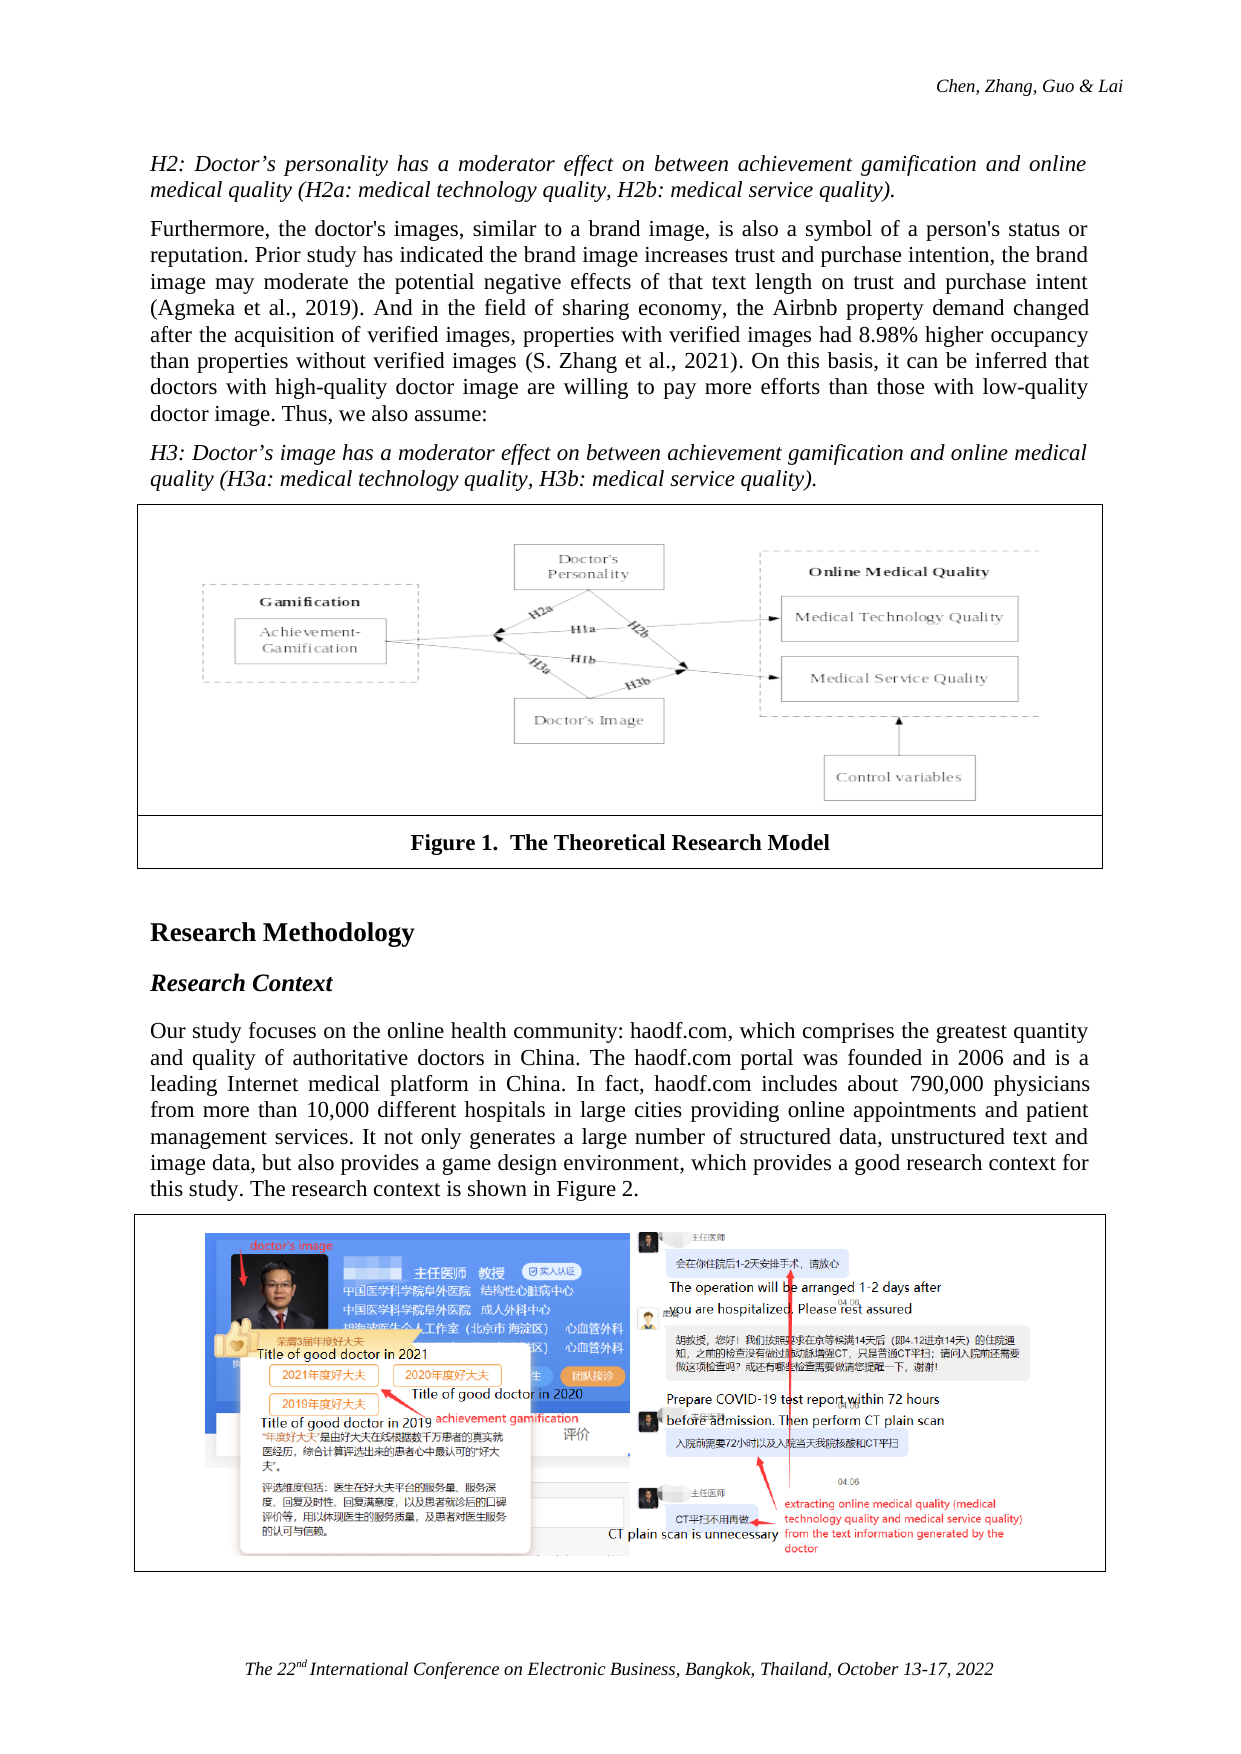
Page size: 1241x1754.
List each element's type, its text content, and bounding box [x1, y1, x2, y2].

subtitle Research Methodology [150, 916, 1090, 947]
text H3: Doctor’s image has a moderator effect on between achievement gamification and online medical quality (H3a: medical technology quality, H3b: medical service quality). [150, 438, 1090, 491]
text Furthermore, the doctor's images, similar to a brand image, is also a symbol of a person's status or reputation. Prior study has indicated the brand image increases trust and purchase intention, the brand image may moderate the potential negative effects of that text length on trust and purchase intent (Agmeka et al., 2019). And in the field of sharing economy, the Airbnb property demand changed after the acquisition of verified images, properties with verified images had 8.98% higher occupancy than properties without verified images (S. Zhang et al., 2021). On this basis, it can be inferred that doctors with high-quality doctor image are willing to pay more efforts than those with low-quality doctor image. Thus, we also assume: [150, 215, 1090, 426]
table_header [135, 1215, 1105, 1571]
picture [205, 1232, 1036, 1559]
text Our study focuses on the online health community: haodf.com, which comprises the greatest quantity and quality of authoritative doctors in China. The haodf.com portal was founded in 2006 and is a leading Internet medical platform in China. In fact, haodf.com includes about 790,000 physicians from more than 10,000 different hospitals in large cities providing online appointments and patient management services. It not only generates a large number of structured data, unstructured text and image data, but also provides a game design environment, which provides a good research context for this study. The research context is shown in Figure 2. [150, 1017, 1090, 1202]
table_header [138, 505, 1102, 815]
table_cell Figure 1. The Theoretical Research Model [138, 816, 1102, 868]
subtitle Research Context [150, 968, 1090, 997]
text H2: Doctor’s personality has a moderator effect on between achievement gamification and online medical quality (H2a: medical technology quality, H2b: medical service quality). [150, 150, 1090, 203]
